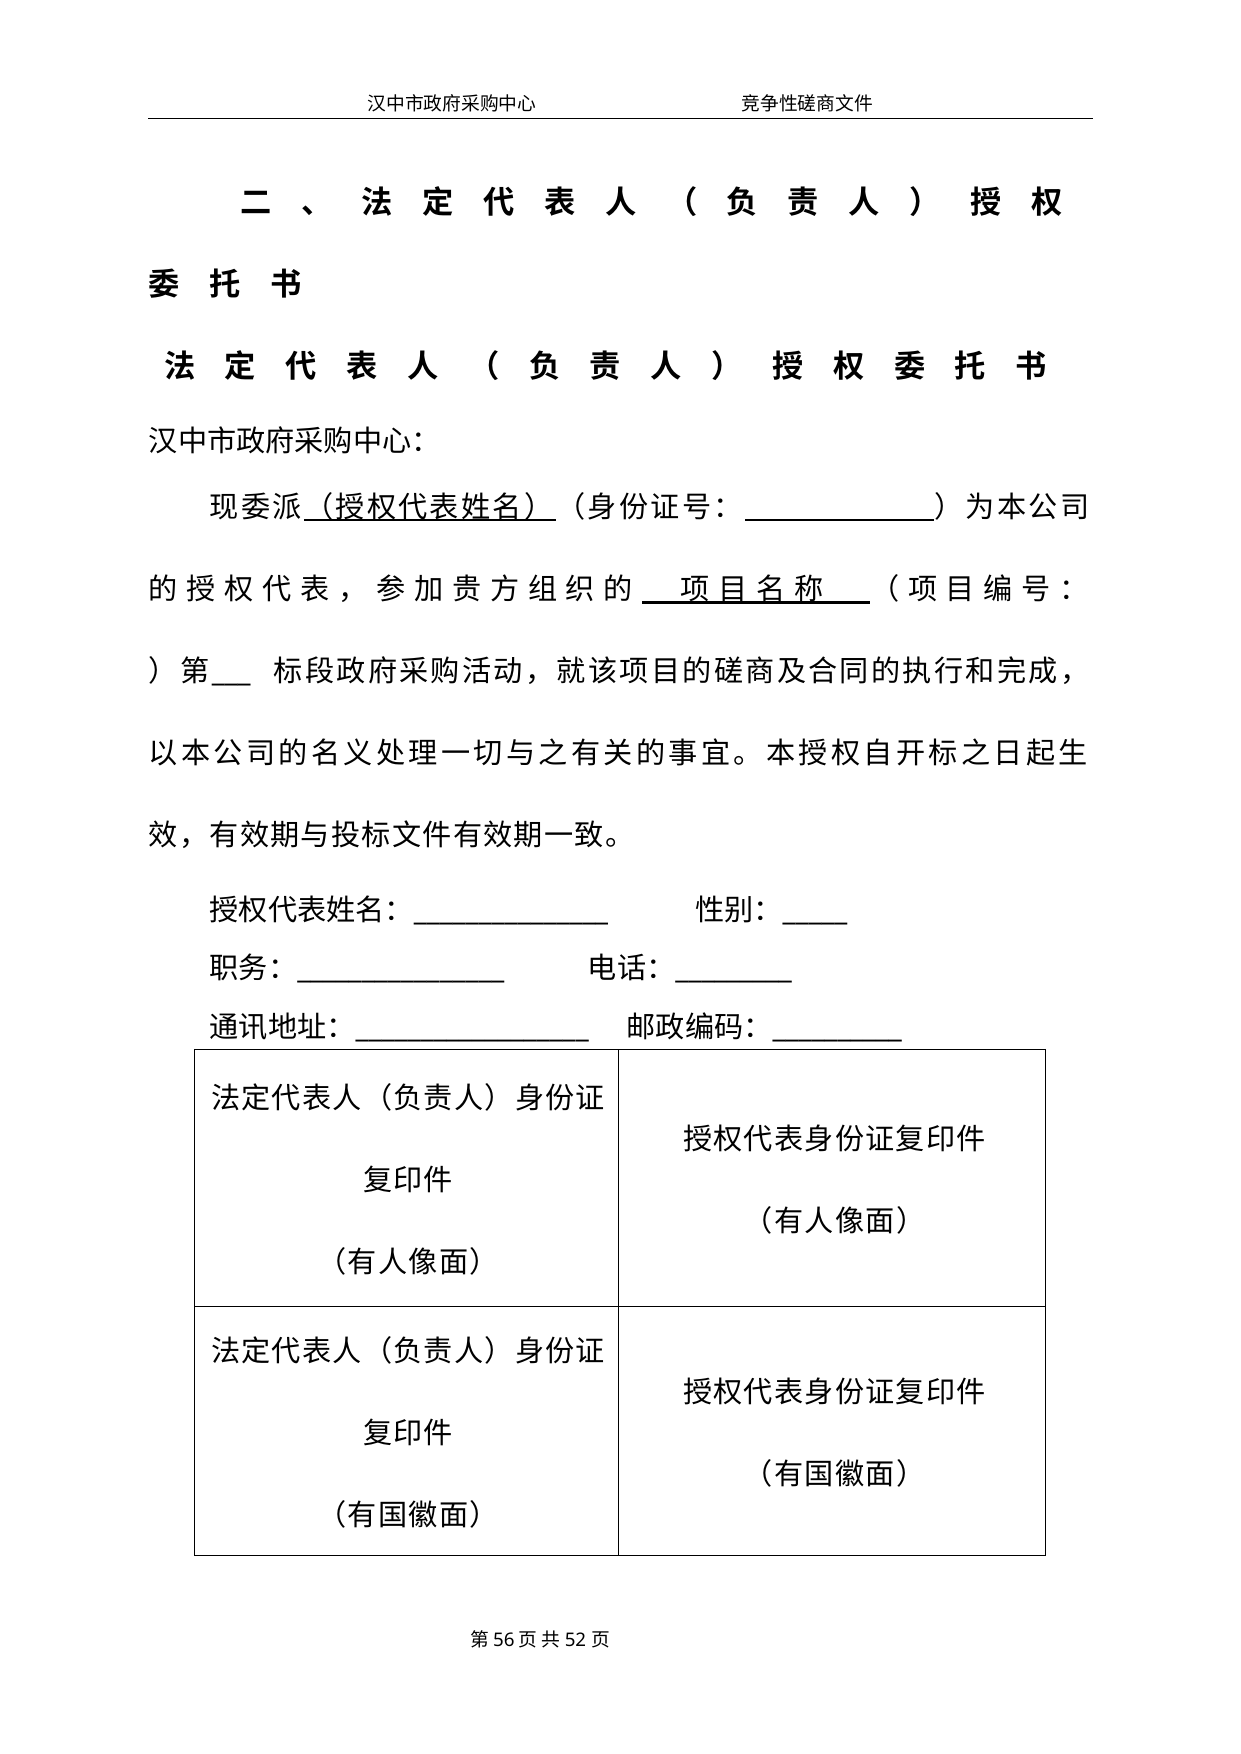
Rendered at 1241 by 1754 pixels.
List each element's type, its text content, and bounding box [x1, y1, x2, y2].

text 职务：________________ 电话：_________ [149, 932, 1092, 990]
text 现委派（授权代表姓名）（身份证号： ）为本公司的授权代表，参加贵方组织的 项目名称 （项目编号： ）第___标段政府采购活动，就该项目的磋商及合同的执行和完成，以本公司的名义处理一切与之有关的事宜。本授权自开标之日起生效，有效期与投标文件有效期一致。 [149, 463, 1090, 874]
text 法定代表人（负责人）授权委托书 [149, 323, 1092, 405]
text 二、法定代表人（负责人）授权委托书 [149, 159, 1092, 323]
text 授权代表姓名：_______________ 性别：_____ [149, 874, 1092, 932]
table_cell 法定代表人（负责人）身份证复印件 （有国徽面） [195, 1307, 618, 1555]
table_header 授权代表身份证复印件 （有人像面） [619, 1050, 1045, 1306]
table_header 法定代表人（负责人）身份证复印件 （有人像面） [195, 1050, 618, 1306]
text 汉中市政府采购中心： [149, 405, 1092, 463]
text 通讯地址：__________________ 邮政编码：__________ [149, 990, 1092, 1049]
table_cell 授权代表身份证复印件 （有国徽面） [619, 1307, 1045, 1555]
